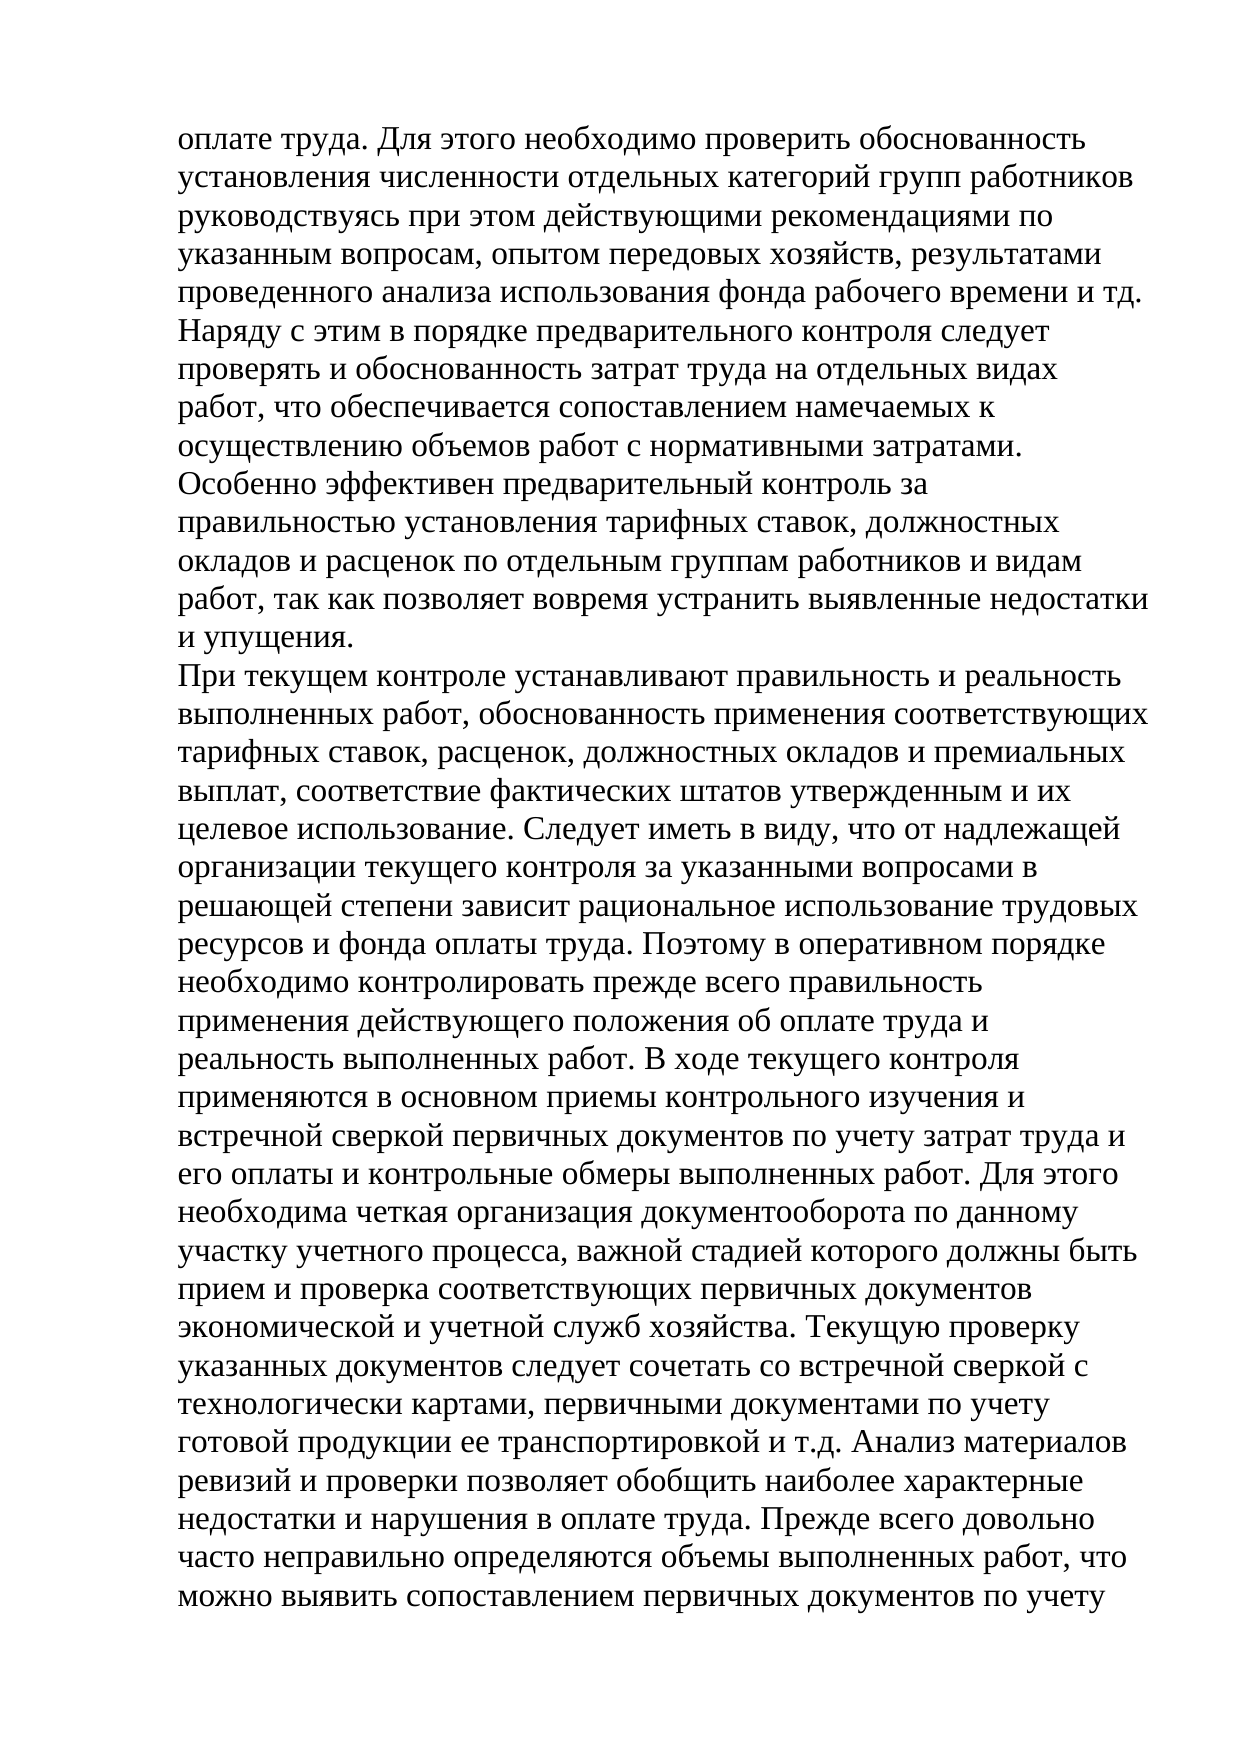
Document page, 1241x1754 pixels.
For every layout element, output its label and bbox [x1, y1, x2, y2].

text [177, 118, 1152, 1613]
